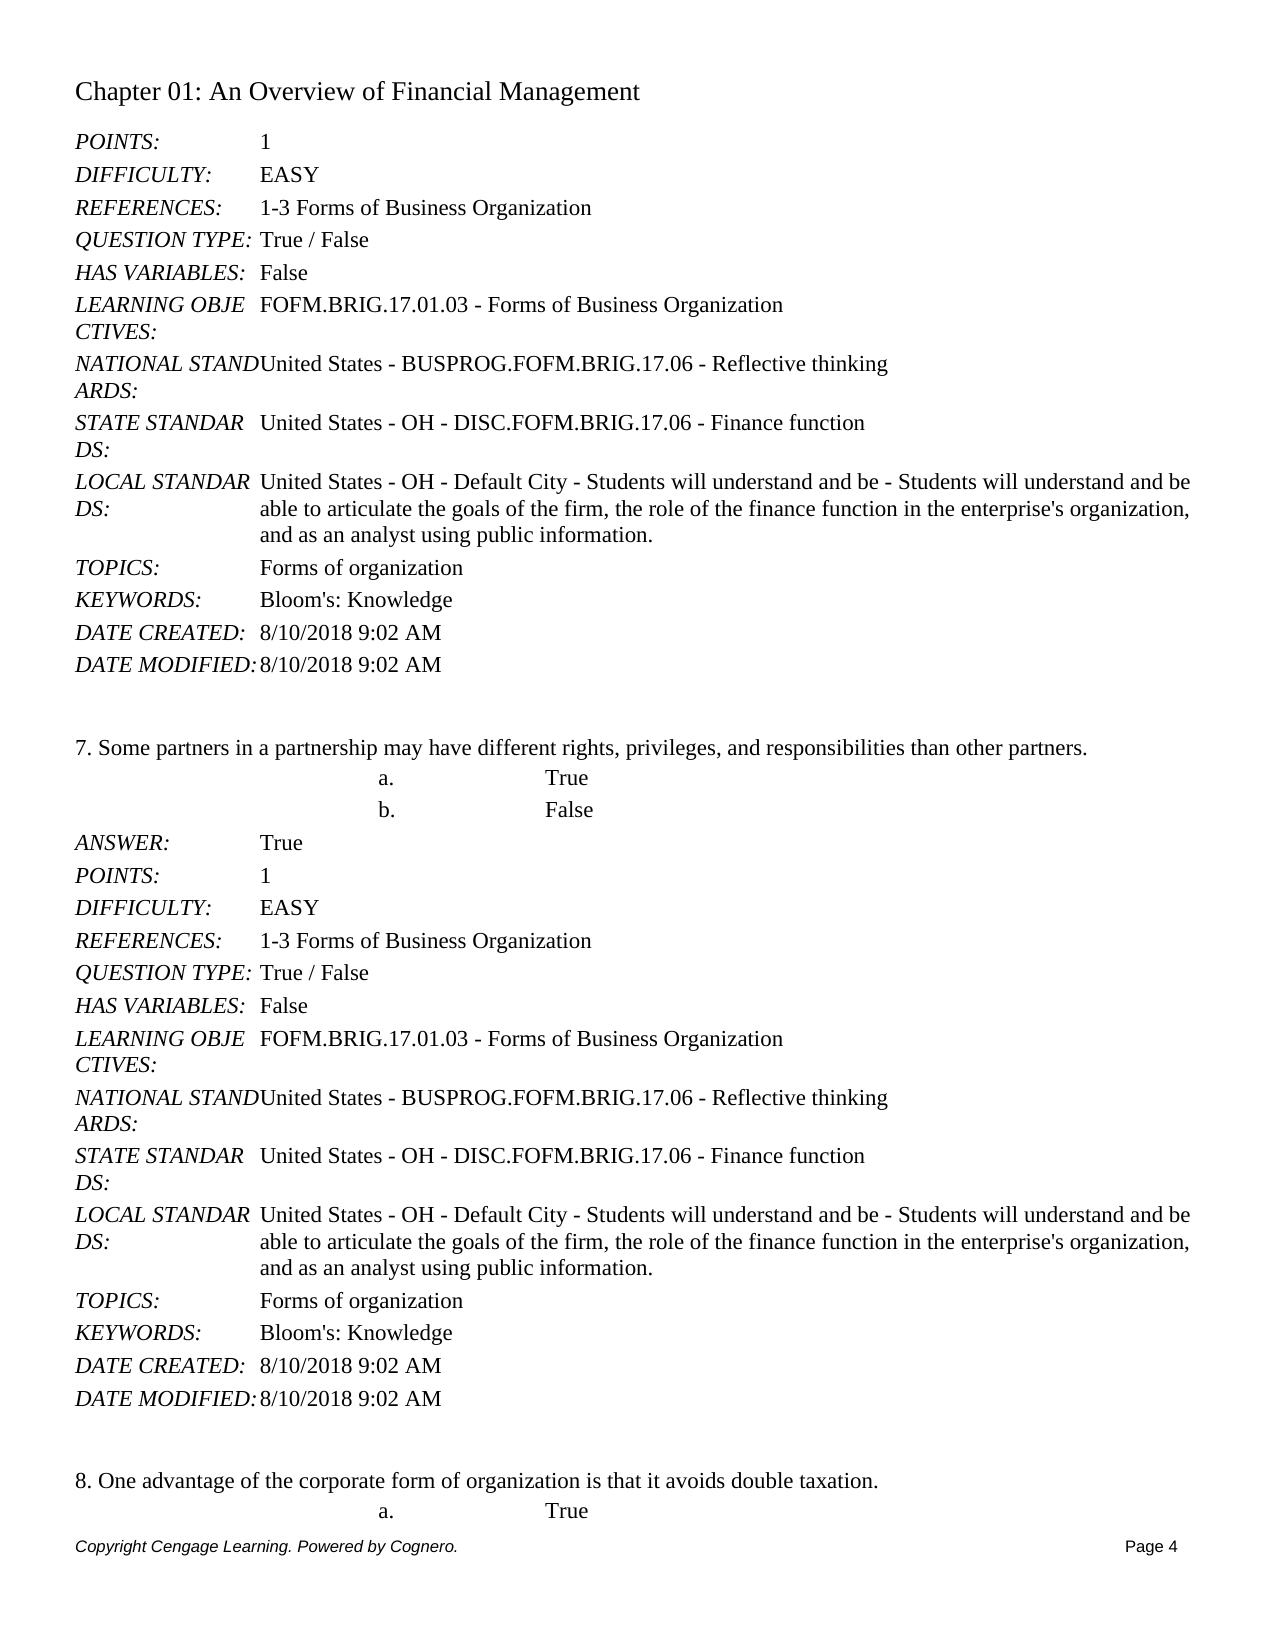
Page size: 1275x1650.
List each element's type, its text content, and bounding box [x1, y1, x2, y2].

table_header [75, 125, 1200, 707]
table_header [75, 1468, 1200, 1527]
table_header 7. Some partners in a partnership may have different rights, privileges, and responsibilities than other partners. [75, 734, 1200, 1441]
